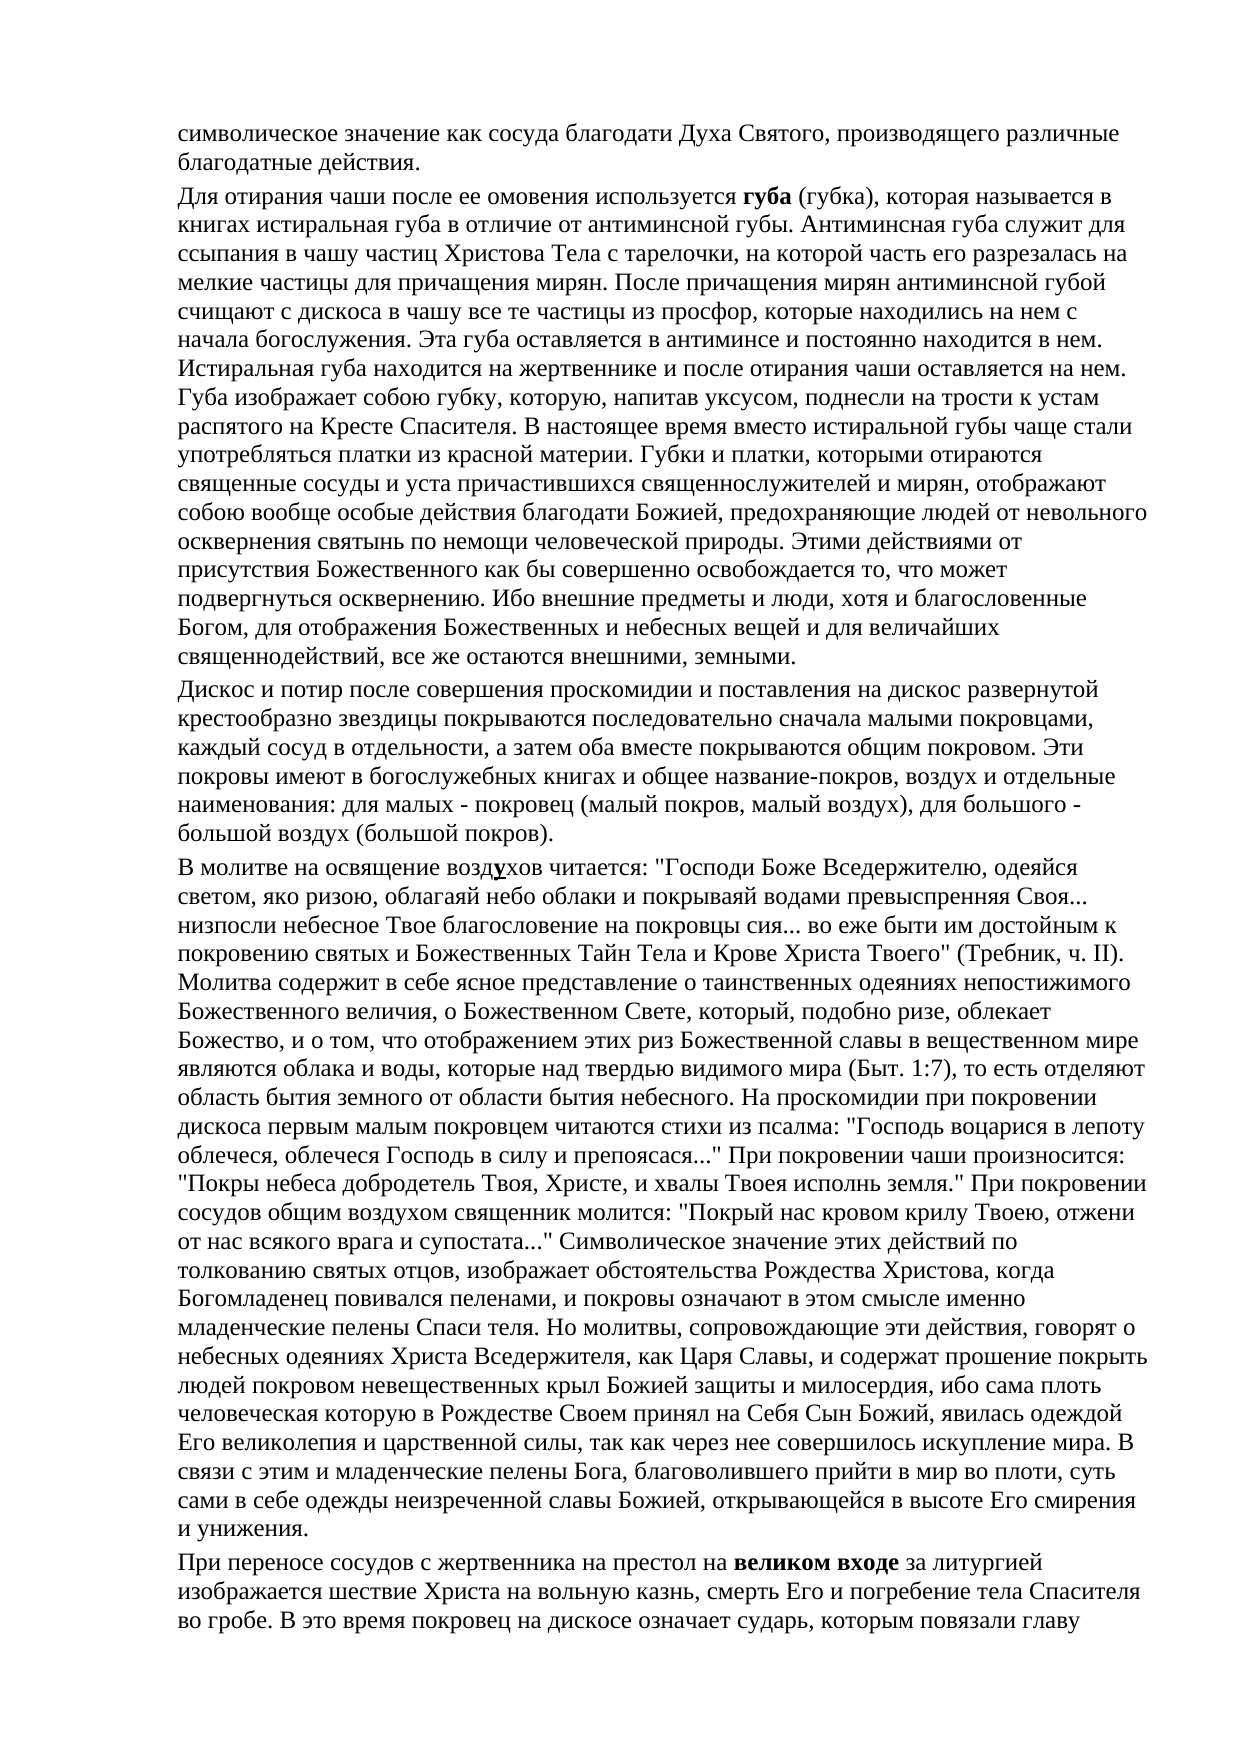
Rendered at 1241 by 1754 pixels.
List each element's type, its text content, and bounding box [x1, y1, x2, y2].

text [177, 118, 1152, 176]
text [177, 1547, 1152, 1633]
text В молитве на освящение воздухов читается: "Господи Боже Вседержителю, одеяйся светом, яко ризою, облагаяй небо облаки и покрываяй водами превыспренняя Своя... низпосли небесное Твое благословение на покровцы сия... во еже быти им достойным к покровению святых и Божественных Тайн Тела и Крове Христа Твоего" (Требник, ч. II). Молитва содержит в себе ясное представление о таинственных одеяниях непостижимого Божественного величия, о Божественном Свете, который, подобно ризе, облекает Божество, и о том, что отображением этих риз Божественной славы в вещественном мире являются облака и воды, которые над твердью видимого мира (Быт. 1:7), то есть отделяют область бытия земного от области бытия небесного. На проскомидии при покровении дискоса первым малым покровцем читаются стихи из псалма: "Господь воцарися в лепоту облечеся, облечеся Господь в силу и препоясася..." При покровении чаши произносится: "Покры небеса добродетель Твоя, Христе, и хвалы Твоея исполнь земля." При покровении сосудов общим воздухом священник молится: "Покрый нас кровом крилу Твоею, отжени от нас всякого врага и супостата..." Символическое значение этих действий по толкованию святых отцов, изображает обстоятельства Рождества Христова, когда Богомладенец повивался пеленами, и покровы означают в этом смысле именно младенческие пелены Спаси теля. Но молитвы, сопровождающие эти действия, говорят о небесных одеяниях Христа Вседержителя, как Царя Славы, и содержат прошение покрыть людей покровом невещественных крыл Божией защиты и милосердия, ибо сама плоть человеческая которую в Рождестве Своем принял на Себя Сын Божий, явилась одеждой Его великолепия и царственной силы, так как через нее совершилось искупление мира. В связи с этим и младенческие пелены Бога, благоволившего прийти в мир во плоти, суть сами в себе одежды неизреченной славы Божией, открывающейся в высоте Его смирения и унижения. [177, 852, 1152, 1542]
text Дискос и потир после совершения проскомидии и поставления на дискос развернутой крестообразно звездицы покрываются последовательно сначала малыми покровцами, каждый сосуд в отдельности, а затем оба вместе покрываются общим покровом. Эти покровы имеют в богослужебных книгах и общее название-покров, воздух и отдельные наименования: для малых - покровец (малый покров, малый воздух), для большого - большой воздух (большой покров). [177, 674, 1152, 847]
text Для отирания чаши после ее омовения используется губа (губка), которая называется в книгах истиральная губа в отличие от антиминсной губы. Антиминсная губа служит для ссыпания в чашу частиц Христова Тела с тарелочки, на которой часть его разрезалась на мелкие частицы для причащения мирян. После причащения мирян антиминсной губой счищают с дискоса в чашу все те частицы из просфор, которые находились на нем с начала богослужения. Эта губа оставляется в антиминсе и постоянно находится в нем. Истиральная губа находится на жертвеннике и после отирания чаши оставляется на нем. Губа изображает собою губку, которую, напитав уксусом, поднесли на трости к устам распятого на Кресте Спасителя. В настоящее время вместо истиральной губы чаще стали употребляться платки из красной материи. Губки и платки, которыми отираются священные сосуды и уста причастившихся священнослужителей и мирян, отображают собою вообще особые действия благодати Божией, предохраняющие людей от невольного осквернения святынь по немощи человеческой природы. Этими действиями от присутствия Божественного как бы совершенно освобождается то, что может подвергнуться осквернению. Ибо внешние предметы и люди, хотя и благословенные Богом, для отображения Божественных и небесных вещей и для величайших священнодействий, все же остаются внешними, земными. [177, 181, 1152, 669]
